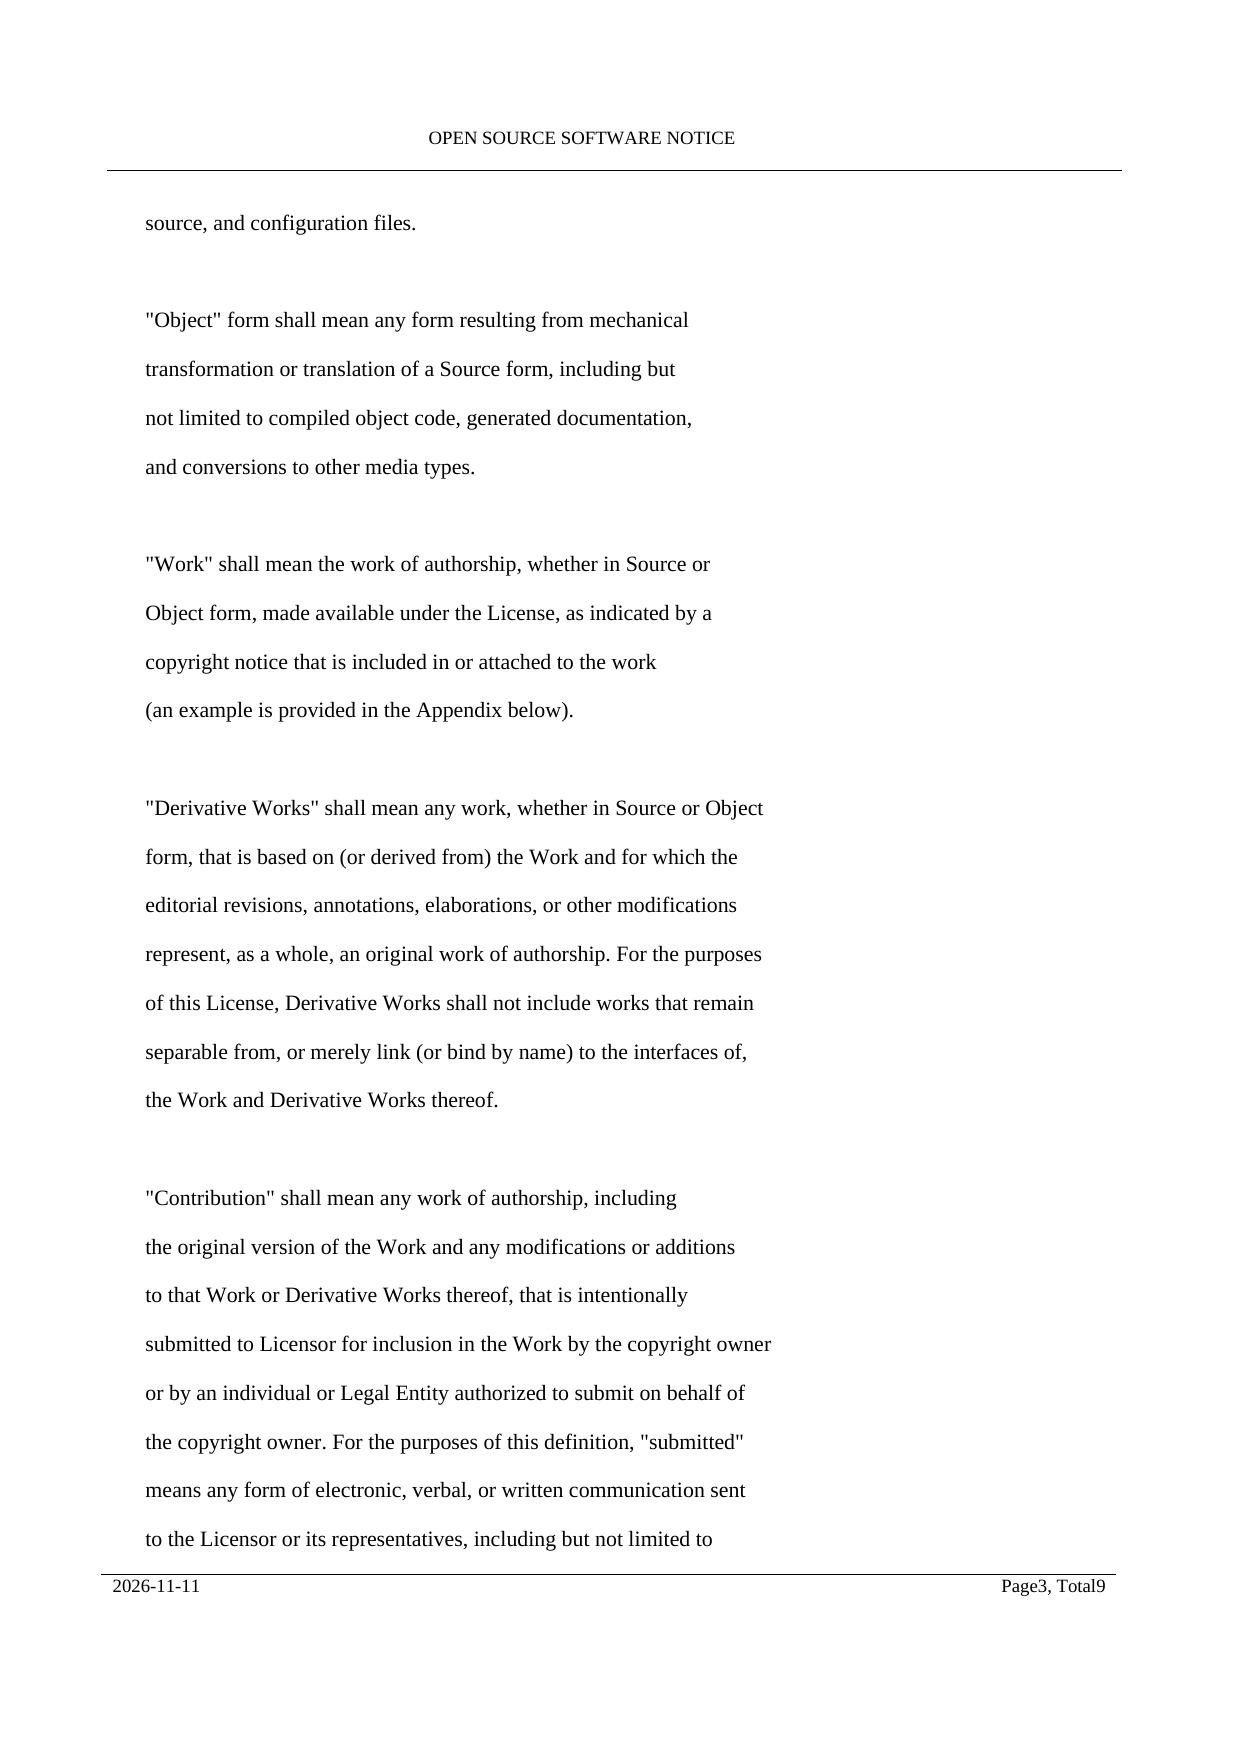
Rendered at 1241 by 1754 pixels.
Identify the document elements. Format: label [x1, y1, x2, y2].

text [112, 206, 1128, 1555]
